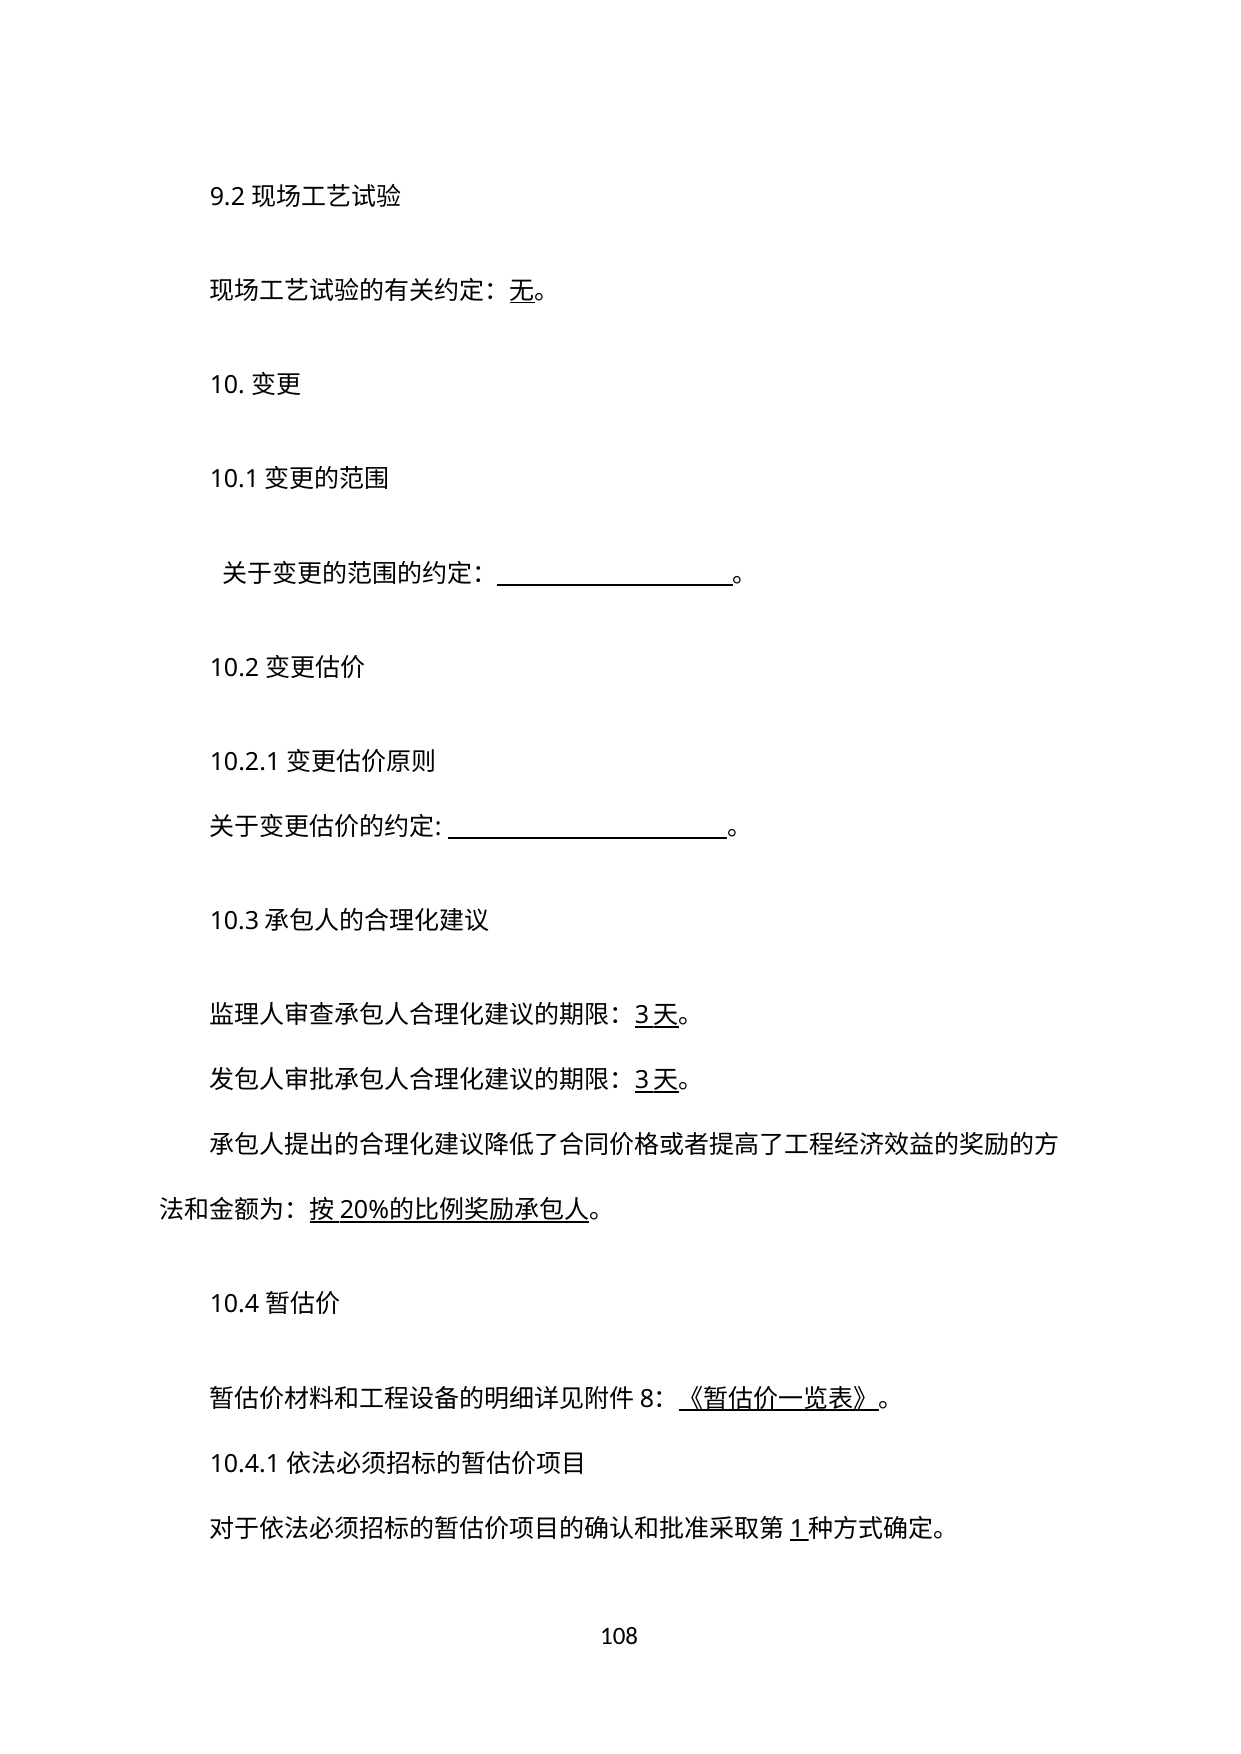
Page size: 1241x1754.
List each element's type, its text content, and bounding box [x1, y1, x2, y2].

text 10.2.1 变更估价原则 [159, 727, 1078, 792]
text 发包人审批承包人合理化建议的期限：3天。 [159, 1045, 1078, 1110]
text 暂估价材料和工程设备的明细详见附件8：《暂估价一览表》。 [159, 1364, 1078, 1429]
subtitle 10.4 暂估价 [159, 1269, 1078, 1334]
text 关于变更的范围的约定： 。 [159, 539, 1078, 604]
subtitle 10.3承包人的合理化建议 [159, 886, 1078, 951]
text 关于变更估价的约定: 。 [159, 792, 1078, 857]
subtitle 10.2 变更估价 [159, 633, 1078, 698]
text 现场工艺试验的有关约定：无。 [159, 256, 1078, 321]
text 承包人提出的合理化建议降低了合同价格或者提高了工程经济效益的奖励的方法和金额为：按20%的比例奖励承包人。 [159, 1110, 1078, 1240]
text 监理人审查承包人合理化建议的期限：3天。 [159, 980, 1078, 1045]
subtitle 10.1变更的范围 [159, 444, 1078, 509]
text 10.4.1 依法必须招标的暂估价项目 [159, 1429, 1078, 1494]
text 对于依法必须招标的暂估价项目的确认和批准采取第1种方式确定。 [159, 1494, 1078, 1559]
subtitle 9.2 现场工艺试验 [159, 162, 1078, 227]
subtitle 10. 变更 [159, 350, 1078, 415]
